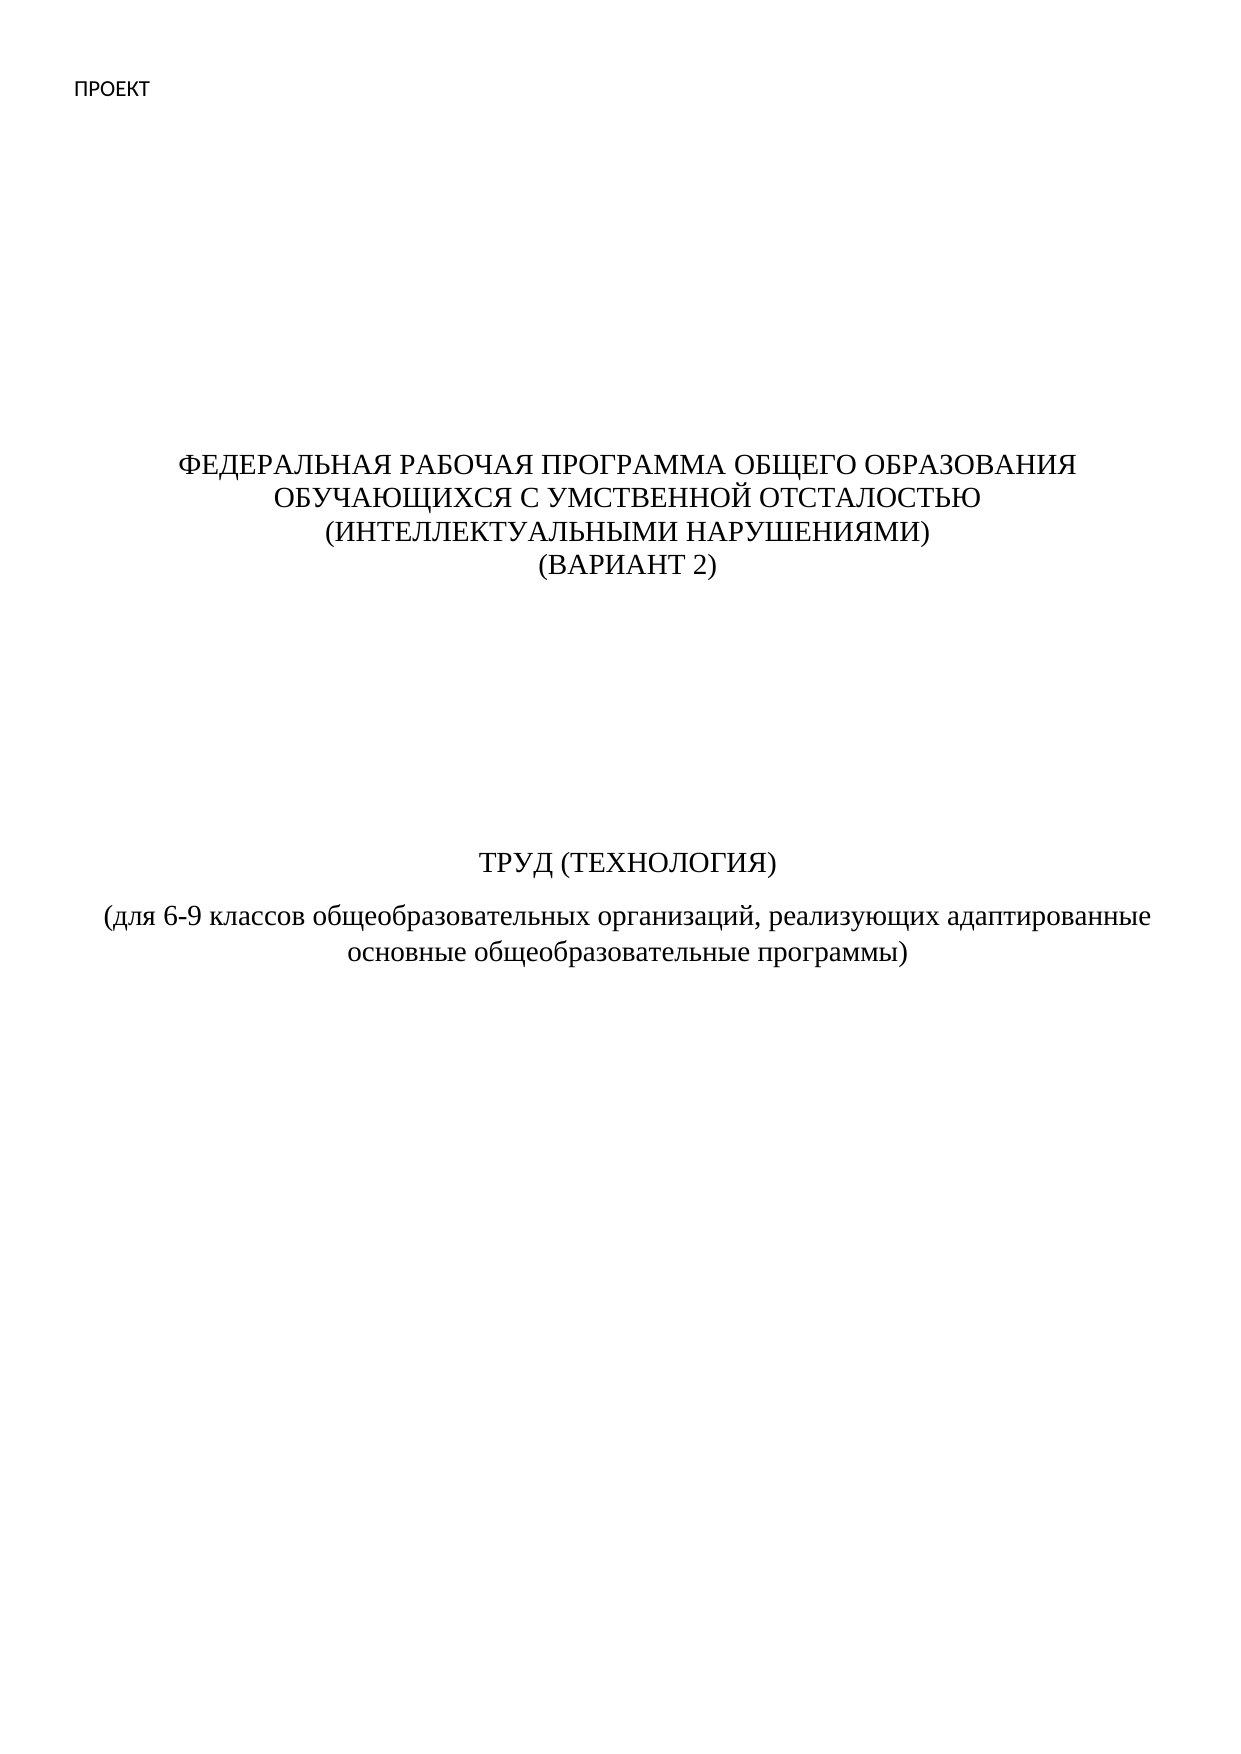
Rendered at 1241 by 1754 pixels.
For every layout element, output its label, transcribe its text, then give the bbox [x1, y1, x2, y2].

text (ИНТЕЛЛЕКТУАЛЬНЫМИ НАРУШЕНИЯМИ) [74, 514, 1181, 547]
text (ВАРИАНТ 2) [74, 547, 1181, 581]
text ТРУД (ТЕХНОЛОГИЯ) [74, 845, 1181, 878]
text (для 6-9 классов общеобразовательных организаций, реализующих адаптированные основные общеобразовательные программы) [74, 898, 1181, 967]
text ФЕДЕРАЛЬНАЯ РАБОЧАЯ ПРОГРАММА ОБЩЕГО ОБРАЗОВАНИЯ ОБУЧАЮЩИХСЯ С УМСТВЕННОЙ ОТСТАЛОСТЬЮ [74, 447, 1181, 514]
